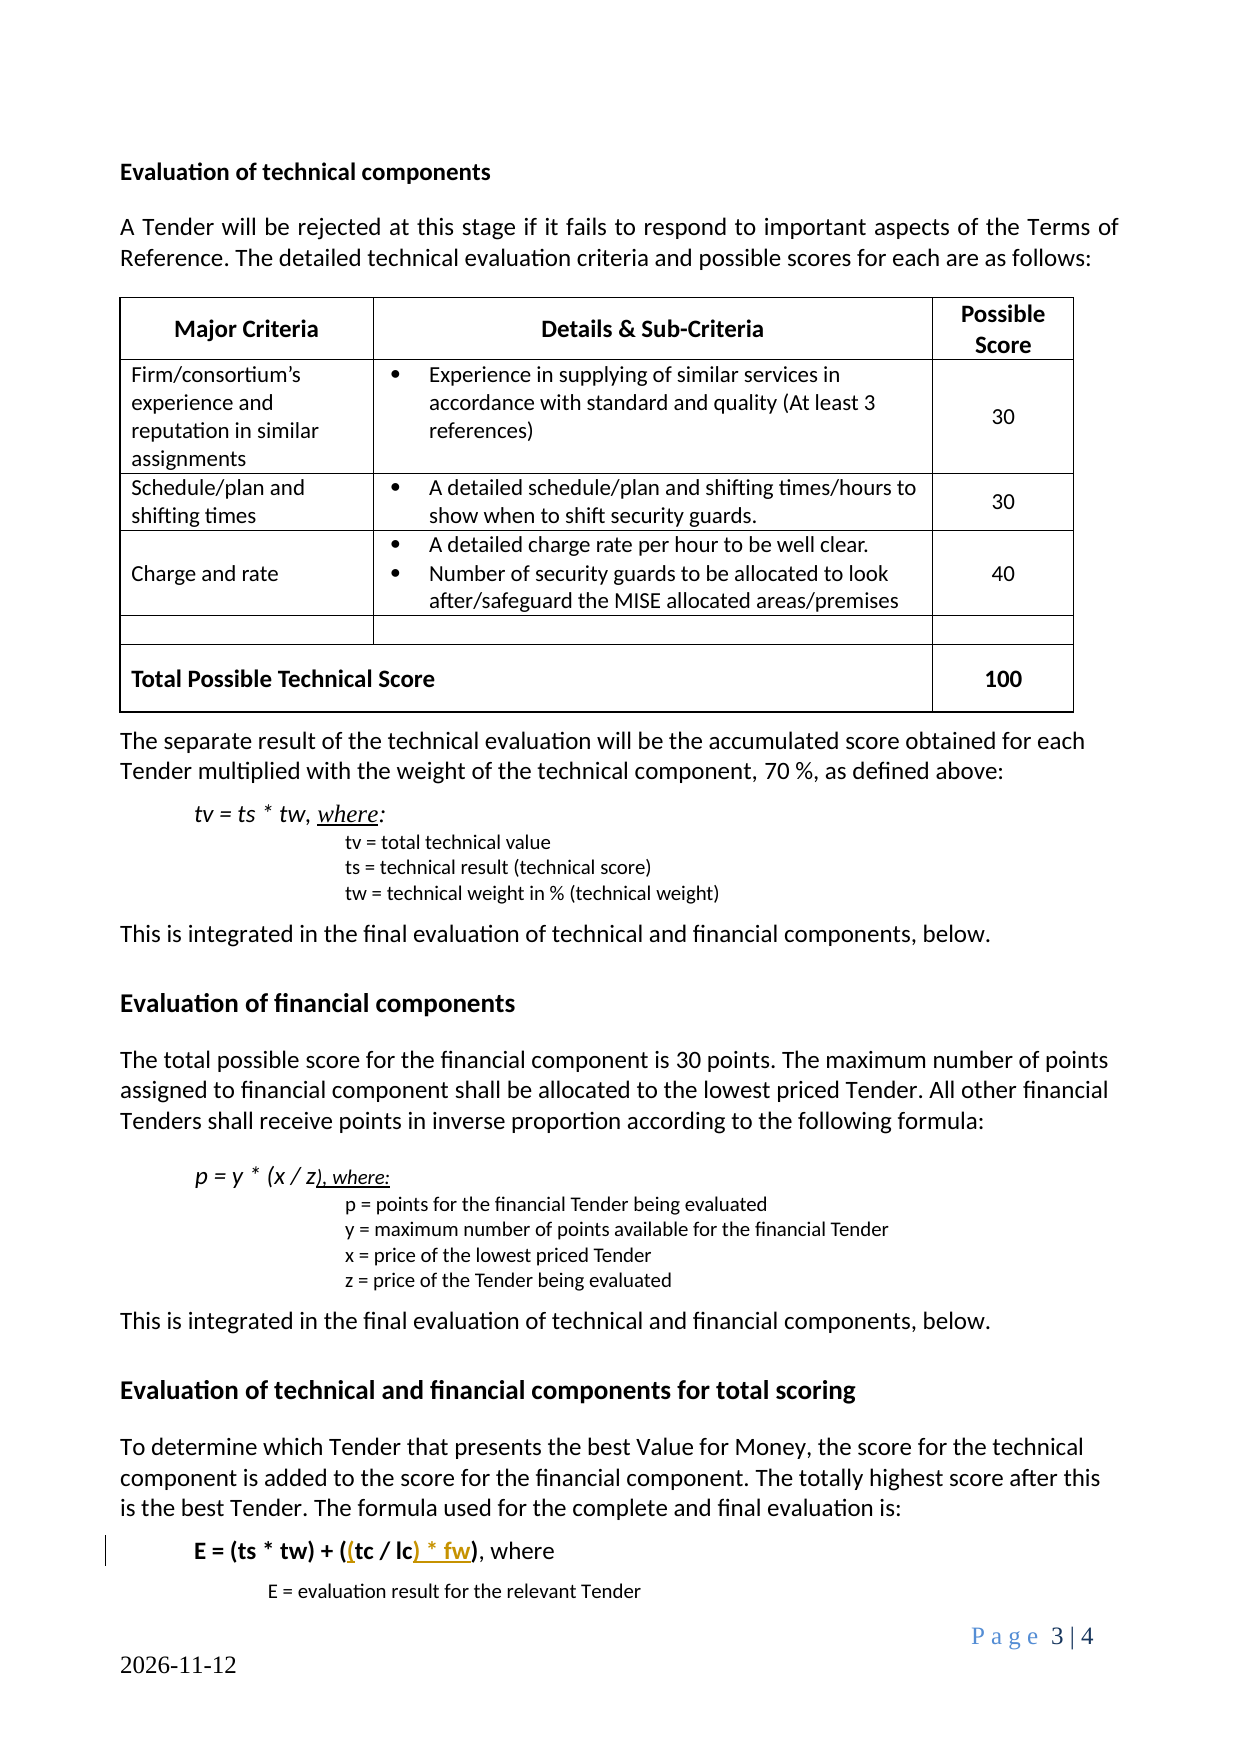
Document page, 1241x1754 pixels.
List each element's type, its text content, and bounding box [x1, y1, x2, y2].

table_cell 100 [933, 645, 1073, 711]
table_header Possible Score [933, 298, 1073, 359]
text A Tender will be rejected at this stage if it fails to respond to important aspects of the Terms of Reference. The detailed technical evaluation criteria and possible scores for each are as follows: [120, 211, 1120, 272]
text The total possible score for the financial component is 30 points. The maximum number of points assigned to financial component shall be allocated to the lowest priced Tender. All other financial Tenders shall receive points in inverse proportion according to the following formula: [120, 1044, 1120, 1135]
table_cell 30 [933, 360, 1073, 472]
table_cell Charge and rate [121, 531, 373, 615]
text E = evaluation result for the relevant Tender [268, 1578, 1120, 1604]
list tw = technical weight in % (technical weight) [345, 880, 1120, 905]
list ts = technical result (technical score) [345, 854, 1120, 880]
text To determine which Tender that presents the best Value for Money, the score for the technical component is added to the score for the financial component. The totally highest score after this is the best Tender. The formula used for the complete and final evaluation is: [120, 1431, 1120, 1523]
table_cell Experience in supplying of similar services in accordance with standard and quality (At least 3 references) [374, 360, 932, 472]
table_cell [121, 616, 373, 644]
table_cell Schedule/plan and shifting times [121, 474, 373, 529]
table_header Details & Sub-Criteria [374, 298, 932, 359]
table_cell A detailed schedule/plan and shifting times/hours to show when to shift security guards. [374, 474, 932, 529]
subtitle Evaluation of technical components [120, 156, 1120, 186]
text tv = ts * tw, where: [194, 798, 1120, 829]
list z = price of the Tender being evaluated [345, 1267, 1120, 1293]
list p = points for the financial Tender being evaluated [345, 1191, 1120, 1216]
text This is integrated in the final evaluation of technical and financial components, below. [120, 918, 1120, 948]
text p = y * (x / z), where: [120, 1160, 1120, 1191]
table_cell 40 [933, 531, 1073, 615]
table_cell A detailed charge rate per hour to be well clear. Number of security guards to be allocated to look after/safeguard the MISE allocated areas/premises [374, 531, 932, 615]
subtitle Evaluation of technical and financial components for total scoring [120, 1373, 1120, 1406]
list y = maximum number of points available for the financial Tender [345, 1216, 1120, 1242]
list tv = total technical value [345, 829, 1120, 854]
table_cell Total Possible Technical Score [121, 645, 932, 711]
table_cell [933, 616, 1073, 644]
text E = (ts * tw) + (tc / lc), where [194, 1535, 1120, 1566]
subtitle Evaluation of financial components [120, 986, 1120, 1019]
table_cell 30 [933, 474, 1073, 529]
table_cell Firm/consortium’s experience and reputation in similar assignments [121, 360, 373, 472]
table_header Major Criteria [121, 298, 373, 359]
table_cell [374, 616, 932, 644]
text This is integrated in the final evaluation of technical and financial components, below. [120, 1305, 1120, 1336]
list x = price of the lowest priced Tender [345, 1242, 1120, 1267]
text The separate result of the technical evaluation will be the accumulated score obtained for each Tender multiplied with the weight of the technical component, 70 %, as defined above: [120, 725, 1120, 786]
